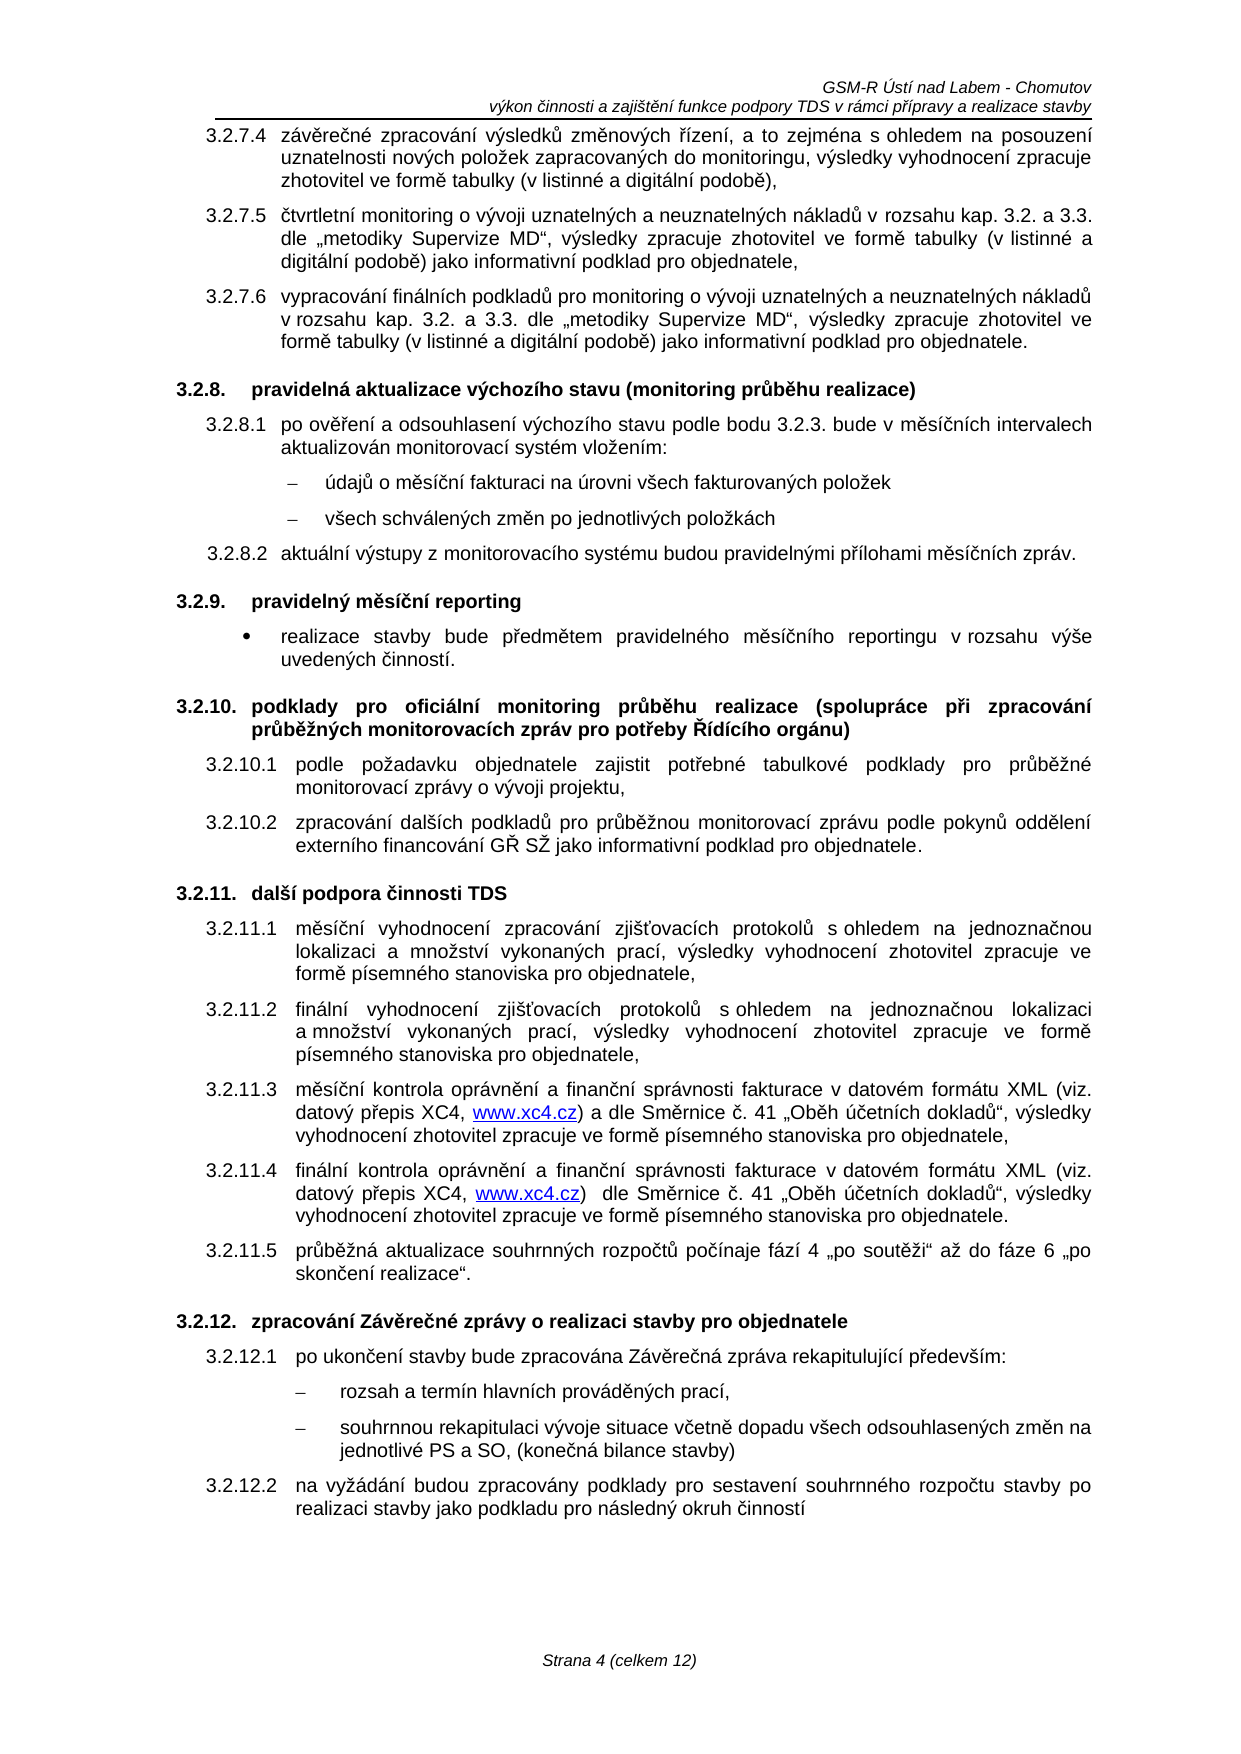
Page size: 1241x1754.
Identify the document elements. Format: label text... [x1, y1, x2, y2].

list finální vyhodnocení zjišťovacích protokolů s ohledem na jednoznačnou lokalizaci a množství vykonaných prací, výsledky vyhodnocení zhotovitel zpracuje ve formě písemného stanoviska pro objednatele, [206, 997, 1092, 1066]
list podklady pro oficiální monitoring průběhu realizace (spolupráce při zpracování průběžných monitorovacích zpráv pro potřeby Řídícího orgánu) [176, 695, 1092, 741]
list pravidelná aktualizace výchozího stavu (monitoring průběhu realizace) [176, 378, 1092, 401]
list po ověření a odsouhlasení výchozího stavu podle bodu 3.2.3. bude v měsíčních intervalech aktualizován monitorovací systém vložením: [206, 413, 1092, 458]
list průběžná aktualizace souhrnných rozpočtů počínaje fází 4 „po soutěži“ až do fáze 6 „po skončení realizace“. [206, 1239, 1092, 1285]
list realizace stavby bude předmětem pravidelného měsíčního reportingu v rozsahu výše uvedených činností. [243, 625, 1092, 670]
list rozsah a termín hlavních prováděných prací, [295, 1380, 1092, 1403]
list údajů o měsíční fakturaci na úrovni všech fakturovaných položek [287, 471, 1092, 494]
list po ukončení stavby bude zpracována Závěrečná zpráva rekapitulující především: [206, 1345, 1092, 1368]
list na vyžádání budou zpracovány podklady pro sestavení souhrnného rozpočtu stavby po realizaci stavby jako podkladu pro následný okruh činností [206, 1474, 1092, 1519]
list zpracování dalších podkladů pro průběžnou monitorovací zprávu podle pokynů oddělení externího financování GŘ SŽ jako informativní podklad pro objednatele. [206, 811, 1092, 857]
list měsíční vyhodnocení zpracování zjišťovacích protokolů s ohledem na jednoznačnou lokalizaci a množství vykonaných prací, výsledky vyhodnocení zhotovitel zpracuje ve formě písemného stanoviska pro objednatele, [206, 917, 1092, 985]
list čtvrtletní monitoring o vývoji uznatelných a neuznatelných nákladů v rozsahu kap. 3.2. a 3.3. dle „metodiky Supervize MD“, výsledky zpracuje zhotovitel ve formě tabulky (v listinné a digitální podobě) jako informativní podklad pro objednatele, [206, 204, 1092, 272]
list měsíční kontrola oprávnění a finanční správnosti fakturace v datovém formátu XML (viz. datový přepis XC4, www.xc4.cz) a dle Směrnice č. 41 „Oběh účetních dokladů“, výsledky vyhodnocení zhotovitel zpracuje ve formě písemného stanoviska pro objednatele, [206, 1078, 1092, 1146]
list vypracování finálních podkladů pro monitoring o vývoji uznatelných a neuznatelných nákladů v rozsahu kap. 3.2. a 3.3. dle „metodiky Supervize MD“, výsledky zpracuje zhotovitel ve formě tabulky (v listinné a digitální podobě) jako informativní podklad pro objednatele. [206, 285, 1092, 353]
list finální kontrola oprávnění a finanční správnosti fakturace v datovém formátu XML (viz. datový přepis XC4, www.xc4.cz) dle Směrnice č. 41 „Oběh účetních dokladů“, výsledky vyhodnocení zhotovitel zpracuje ve formě písemného stanoviska pro objednatele. [206, 1159, 1092, 1227]
list zpracování Závěrečné zprávy o realizaci stavby pro objednatele [176, 1310, 1092, 1332]
list podle požadavku objednatele zajistit potřebné tabulkové podklady pro průběžné monitorovací zprávy o vývoji projektu, [206, 753, 1092, 799]
text 3.2.8.2 aktuální výstupy z monitorovacího systému budou pravidelnými přílohami měsíčních zpráv. [207, 542, 1092, 564]
list všech schválených změn po jednotlivých položkách [287, 506, 1092, 529]
list závěrečné zpracování výsledků změnových řízení, a to zejména s ohledem na posouzení uznatelnosti nových položek zapracovaných do monitoringu, výsledky vyhodnocení zpracuje zhotovitel ve formě tabulky (v listinné a digitální podobě), [206, 123, 1092, 192]
list souhrnnou rekapitulaci vývoje situace včetně dopadu všech odsouhlasených změn na jednotlivé PS a SO, (konečná bilance stavby) [295, 1416, 1092, 1461]
list pravidelný měsíční reporting [176, 589, 1092, 612]
list další podpora činnosti TDS [176, 882, 1092, 904]
